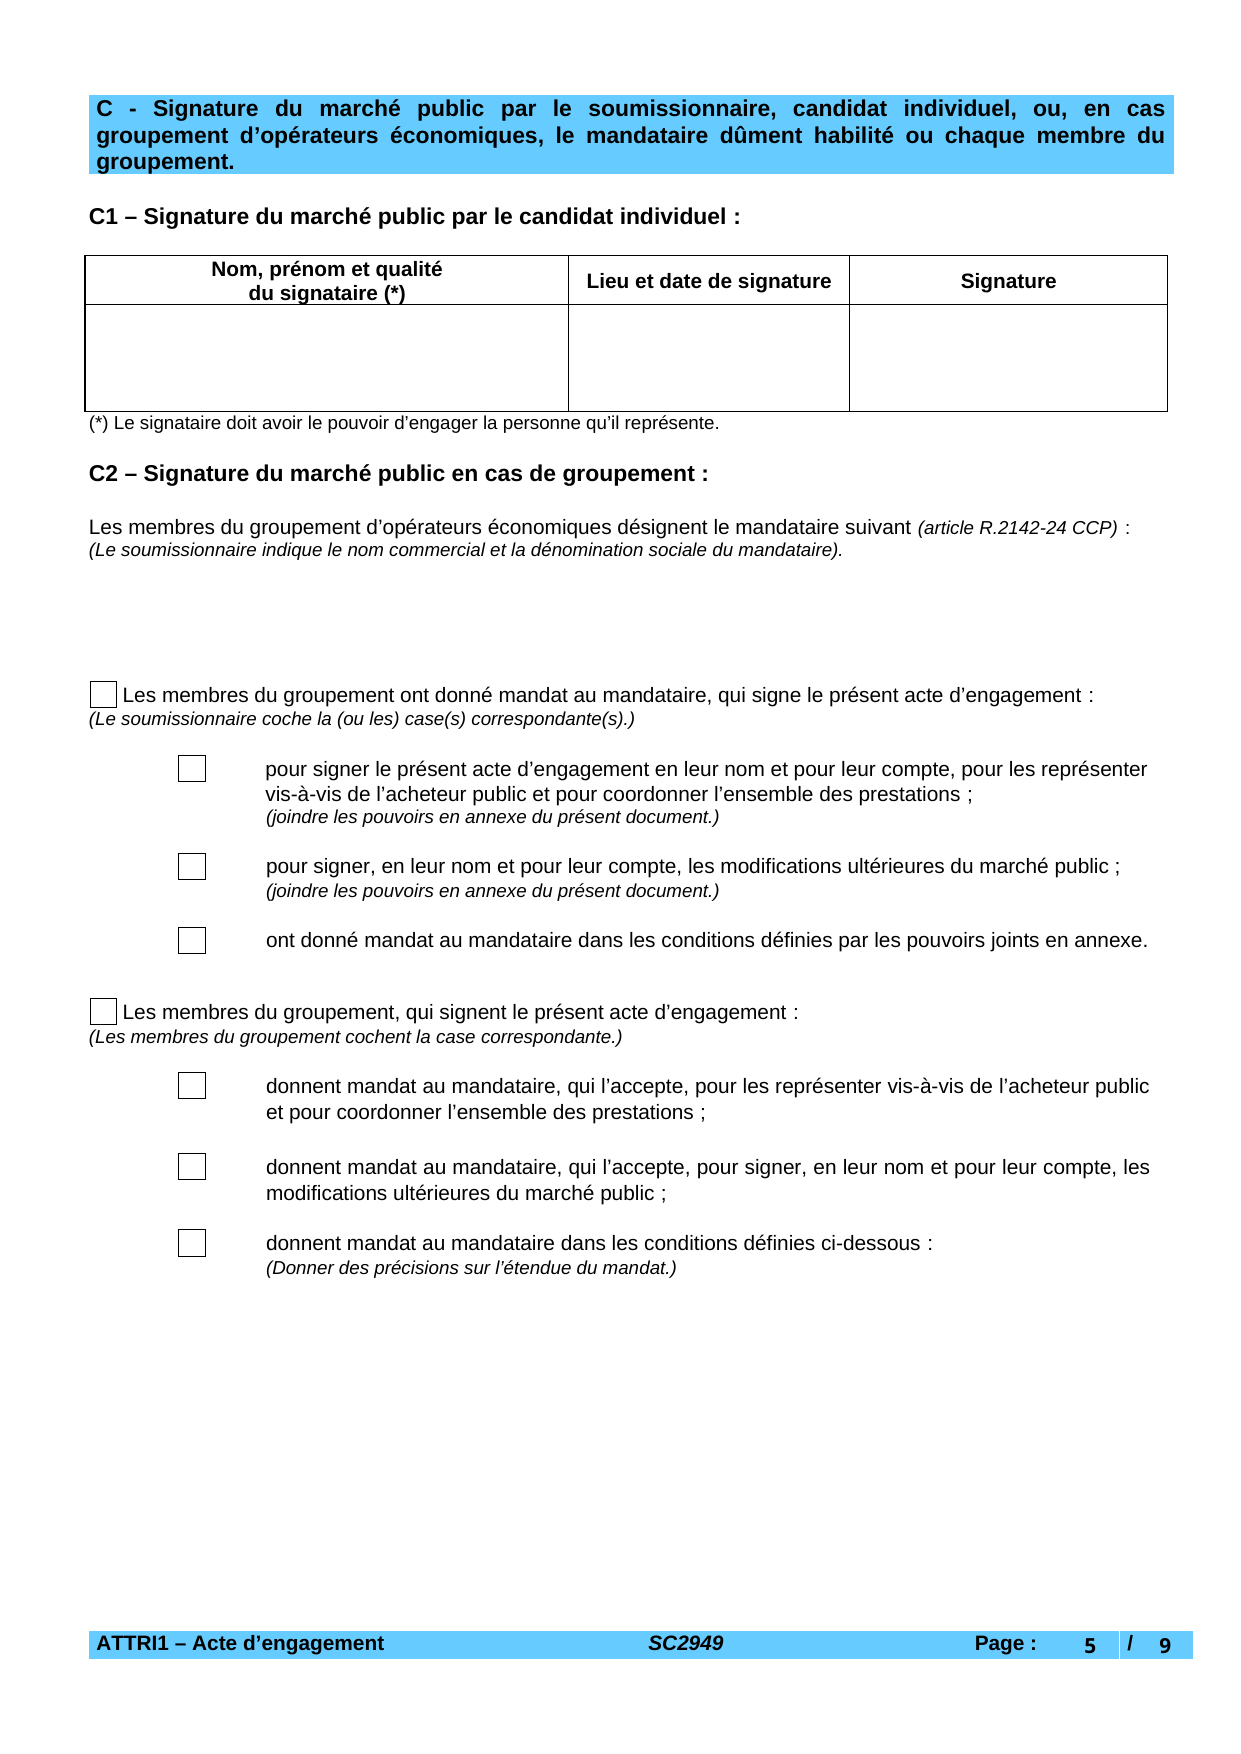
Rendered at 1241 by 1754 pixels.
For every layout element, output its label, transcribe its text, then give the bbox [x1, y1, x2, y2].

text pour signer, en leur nom et pour leur compte, les modifications ultérieures du marché public ; [177, 852, 1152, 880]
text ont donné mandat au mandataire dans les conditions définies par les pouvoirs joints en annexe. [118, 926, 1152, 954]
text (Donner des précisions sur l’étendue du mandat.) [118, 1257, 1152, 1278]
table_header C - Signature du marché public par le soumissionnaire, candidat individuel, ou, en cas groupement d’opérateurs économiques, le mandataire dûment habilité ou chaque membre du groupement. [89, 95, 1174, 174]
text Les membres du groupement d’opérateurs économiques désignent le mandataire suivant (article R.2142-24 CCP) : [89, 514, 1152, 538]
table_header Signature [850, 256, 1167, 304]
text donnent mandat au mandataire dans les conditions définies ci-dessous : [118, 1228, 1152, 1257]
text (joindre les pouvoirs en annexe du présent document.) [89, 880, 1152, 902]
text (joindre les pouvoirs en annexe du présent document.) [89, 806, 1152, 828]
text (*) Le signataire doit avoir le pouvoir d’engager la personne qu’il représente. [89, 412, 1152, 433]
text (Les membres du groupement cochent la case correspondante.) [89, 1026, 1152, 1047]
table_cell [86, 305, 568, 411]
text donnent mandat au mandataire, qui l’accepte, pour signer, en leur nom et pour leur compte, les modifications ultérieures du marché public ; [177, 1152, 1152, 1204]
text C1 – Signature du marché public par le candidat individuel : [89, 203, 1152, 229]
table_cell [569, 305, 849, 411]
table_header Nom, prénom et qualité du signataire (*) [86, 256, 568, 304]
table_cell [850, 305, 1167, 411]
text (Le soumissionnaire indique le nom commercial et la dénomination sociale du mandataire). [89, 538, 1152, 560]
text (Le soumissionnaire coche la (ou les) case(s) correspondante(s).) [89, 708, 1152, 730]
text Les membres du groupement, qui signent le présent acte d’engagement : [89, 997, 1152, 1026]
text donnent mandat au mandataire, qui l’accepte, pour les représenter vis-à-vis de l’acheteur public et pour coordonner l’ensemble des prestations ; [177, 1071, 1152, 1123]
text C2 – Signature du marché public en cas de groupement : [89, 460, 1152, 486]
text Les membres du groupement ont donné mandat au mandataire, qui signe le présent acte d’engagement : [89, 680, 1152, 708]
table_header Lieu et date de signature [569, 256, 849, 304]
text pour signer le présent acte d’engagement en leur nom et pour leur compte, pour les représenter vis-à-vis de l’acheteur public et pour coordonner l’ensemble des prestations ; [89, 754, 1152, 806]
